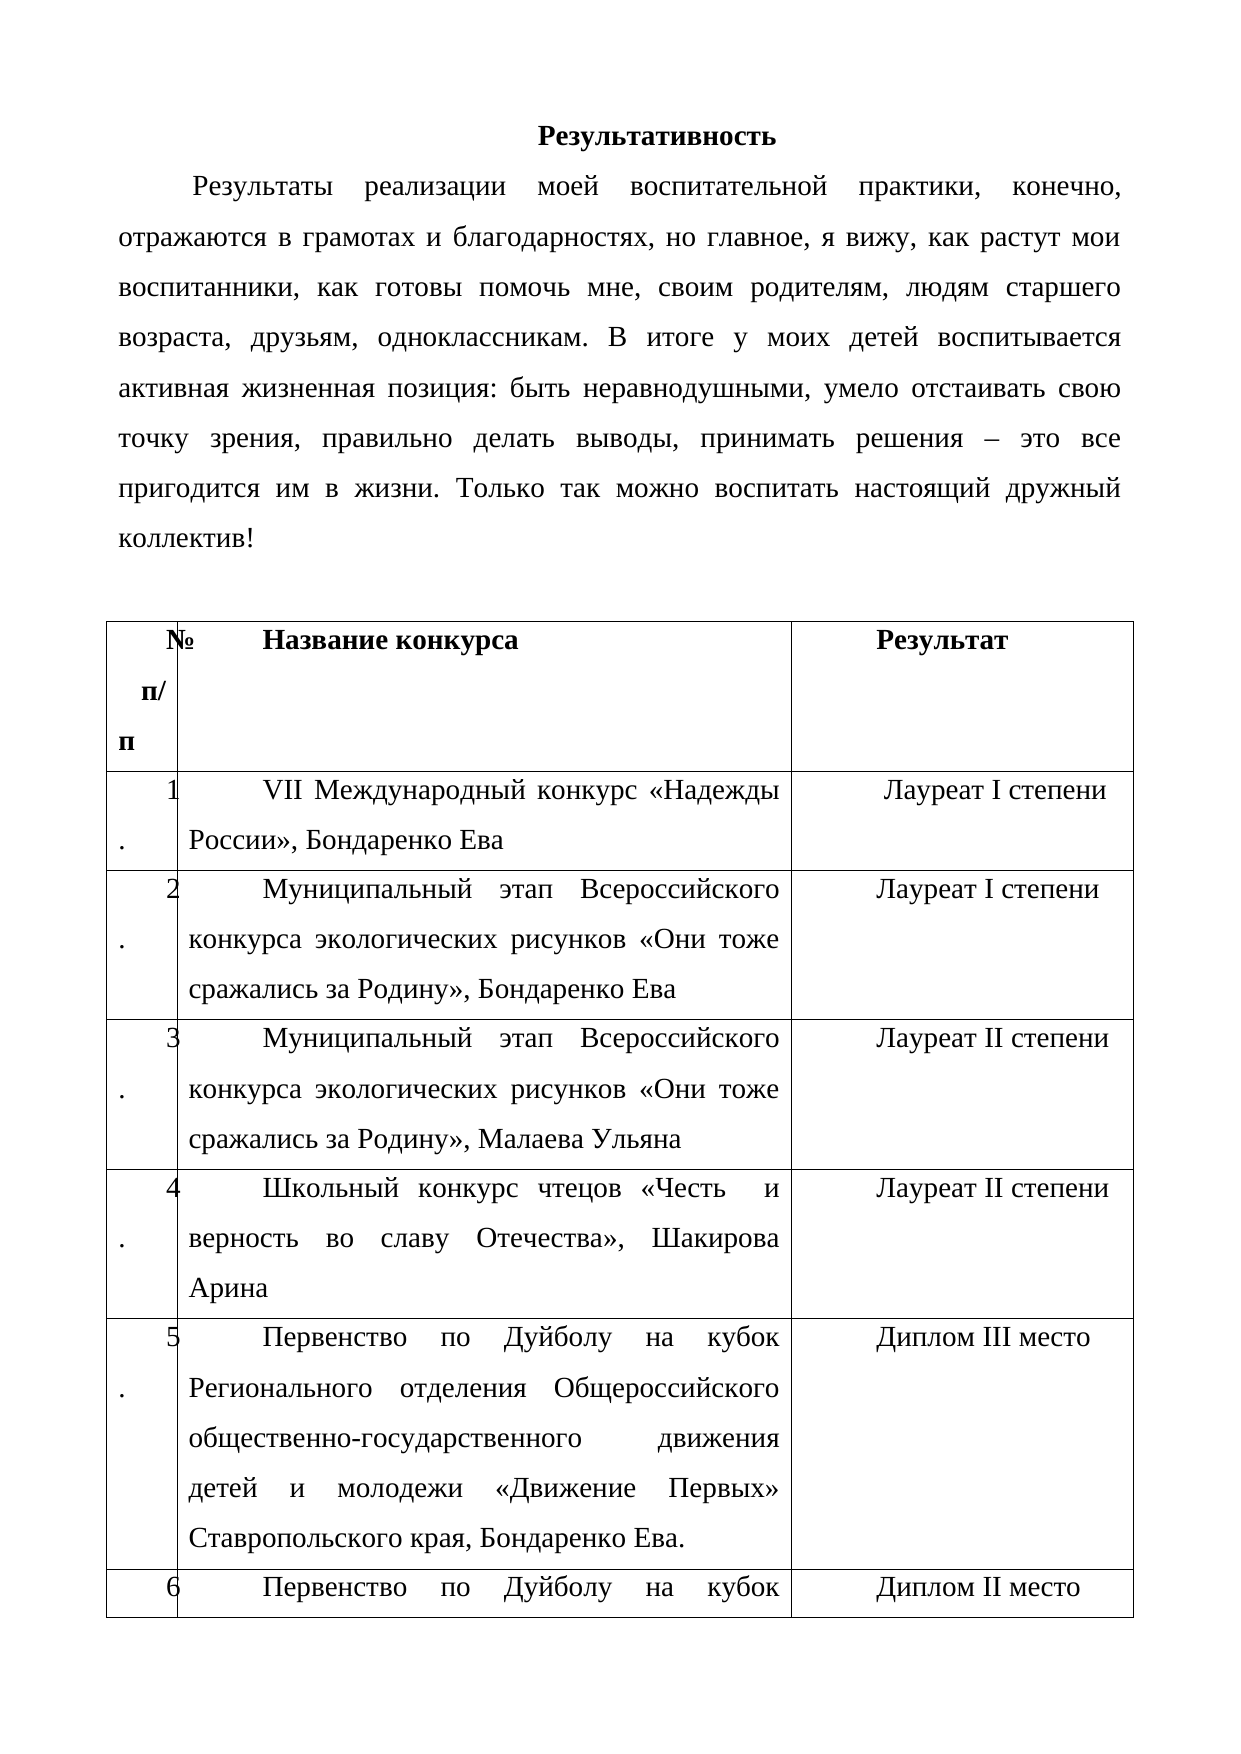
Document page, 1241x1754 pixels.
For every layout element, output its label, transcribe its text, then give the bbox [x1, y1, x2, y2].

table_header № п/п [107, 622, 177, 771]
text Результаты реализации моей воспитательной практики, конечно, отражаются в грамотах и благодарностях, но главное, я вижу, как растут мои воспитанники, как готовы помочь мне, своим родителям, людям старшего возраста, друзьям, одноклассникам. В итоге у моих детей воспитывается активная жизненная позиция: быть неравнодушными, умело отстаивать свою точку зрения, правильно делать выводы, принимать решения – это все пригодится им в жизни. Только так можно воспитать настоящий дружный коллектив! [118, 168, 1122, 554]
table_cell Лауреат I степени [792, 772, 1133, 870]
table_cell Диплом II место [792, 1570, 1133, 1617]
table_cell Лауреат II степени [792, 1020, 1133, 1169]
table_cell Лауреат II степени [792, 1170, 1133, 1318]
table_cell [178, 1570, 791, 1617]
table_cell Муниципальный этап Всероссийского конкурса экологических рисунков «Они тоже сражались за Родину», Малаева Ульяна [178, 1020, 791, 1169]
table_cell 5. [107, 1319, 177, 1568]
table_cell 6. [107, 1570, 177, 1617]
table_cell Лауреат I степени [792, 871, 1133, 1019]
table_cell 3. [107, 1020, 177, 1169]
table_cell Школьный конкурс чтецов «Честь и верность во славу Отечества», Шакирова Арина [178, 1170, 791, 1318]
table_cell 1. [107, 772, 177, 870]
table_cell Диплом III место [792, 1319, 1133, 1568]
table_cell VII Международный конкурс «Надежды России», Бондаренко Ева [178, 772, 791, 870]
table_header Результат [792, 622, 1133, 771]
text Результативность [118, 118, 1122, 152]
table_cell Первенство по Дуйболу на кубок Регионального отделения Общероссийского общественно-государственного движения детей и молодежи «Движение Первых» Ставропольского края, Бондаренко Ева. [178, 1319, 791, 1568]
table_cell Муниципальный этап Всероссийского конкурса экологических рисунков «Они тоже сражались за Родину», Бондаренко Ева [178, 871, 791, 1019]
table_cell 2. [107, 871, 177, 1019]
table_cell 4. [107, 1170, 177, 1318]
table_header Название конкурса [178, 622, 791, 771]
